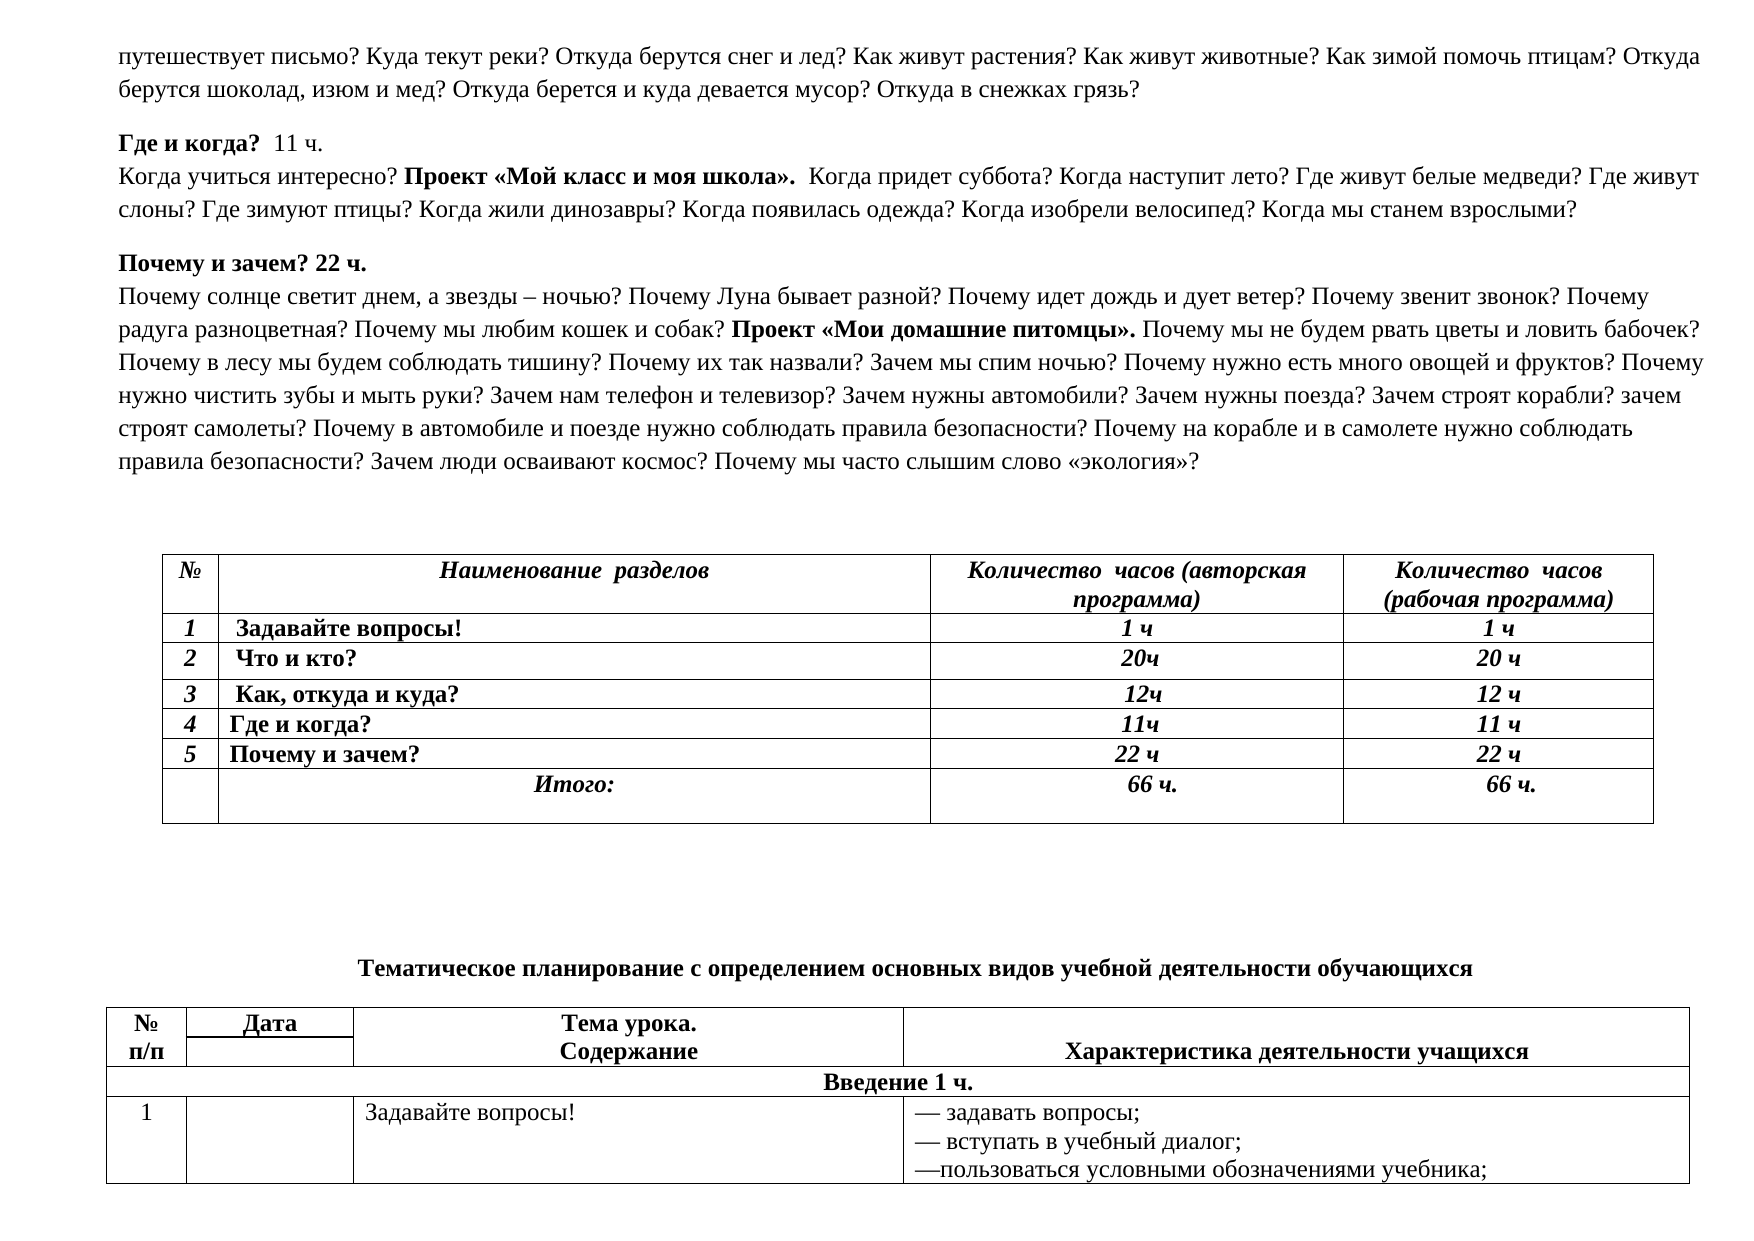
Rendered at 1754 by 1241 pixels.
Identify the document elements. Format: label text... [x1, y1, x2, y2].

table_header № [163, 555, 218, 612]
table_header Дата [187, 1008, 353, 1036]
text Почему и зачем? 22 ч. Почему солнце светит днем, а звезды – ночью? Почему Луна бывает разной? Почему идет дождь и дует ветер? Почему звенит звонок? Почему радуга разноцветная? Почему мы любим кошек и собак? Проект «Мои домашние питомцы». Почему мы не будем рвать цветы и ловить бабочек? Почему в лесу мы будем соблюдать тишину? Почему их так назвали? Зачем мы спим ночью? Почему нужно есть много овощей и фруктов? Почему нужно чистить зубы и мыть руки? Зачем нам телефон и телевизор? Зачем нужны автомобили? Зачем нужны поезда? Зачем строят корабли? зачем строят самолеты? Почему в автомобиле и поезде нужно соблюдать правила безопасности? Почему на корабле и в самолете нужно соблюдать правила безопасности? Зачем люди осваивают космос? Почему мы часто слышим слово «экология»? [118, 248, 1713, 475]
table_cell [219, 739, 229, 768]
table_header Характеристика деятельности учащихся [904, 1008, 1689, 1066]
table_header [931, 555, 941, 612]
table_header Тема урока. Содержание [354, 1008, 903, 1066]
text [118, 41, 1713, 103]
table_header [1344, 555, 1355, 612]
table_cell 20 ч [1344, 643, 1653, 678]
table_cell 66 ч. [931, 769, 1343, 822]
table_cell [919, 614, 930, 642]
table_cell Введение 1 ч. [107, 1067, 1689, 1096]
table_cell Что и кто? [219, 643, 930, 678]
table_cell Итого: [219, 769, 930, 822]
table_cell [163, 769, 218, 822]
table_header № п/п [107, 1008, 186, 1066]
table_cell [187, 1038, 353, 1066]
table_cell 20ч [931, 643, 1343, 678]
table_cell 66 ч. [1344, 769, 1653, 822]
table_cell Задавайте вопросы! [354, 1097, 903, 1183]
table_cell 1 [107, 1097, 186, 1183]
table_header Наименование разделов [219, 555, 930, 612]
table_cell [187, 1097, 353, 1183]
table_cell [904, 1097, 1689, 1183]
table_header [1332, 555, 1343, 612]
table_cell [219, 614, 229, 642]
table_cell 2 [163, 643, 218, 678]
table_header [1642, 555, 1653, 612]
table_cell Как, откуда и куда? [219, 680, 930, 708]
text Где и когда? 11 ч. Когда учиться интересно? Проект «Мой класс и моя школа». Когда придет суббота? Когда наступит лето? Где живут белые медведи? Где живут слоны? Где зимуют птицы? Когда жили динозавры? Когда появилась одежда? Когда изобрели велосипед? Когда мы станем взрослыми? [118, 128, 1713, 223]
text Тематическое планирование с определением основных видов учебной деятельности обучающихся [118, 953, 1713, 982]
